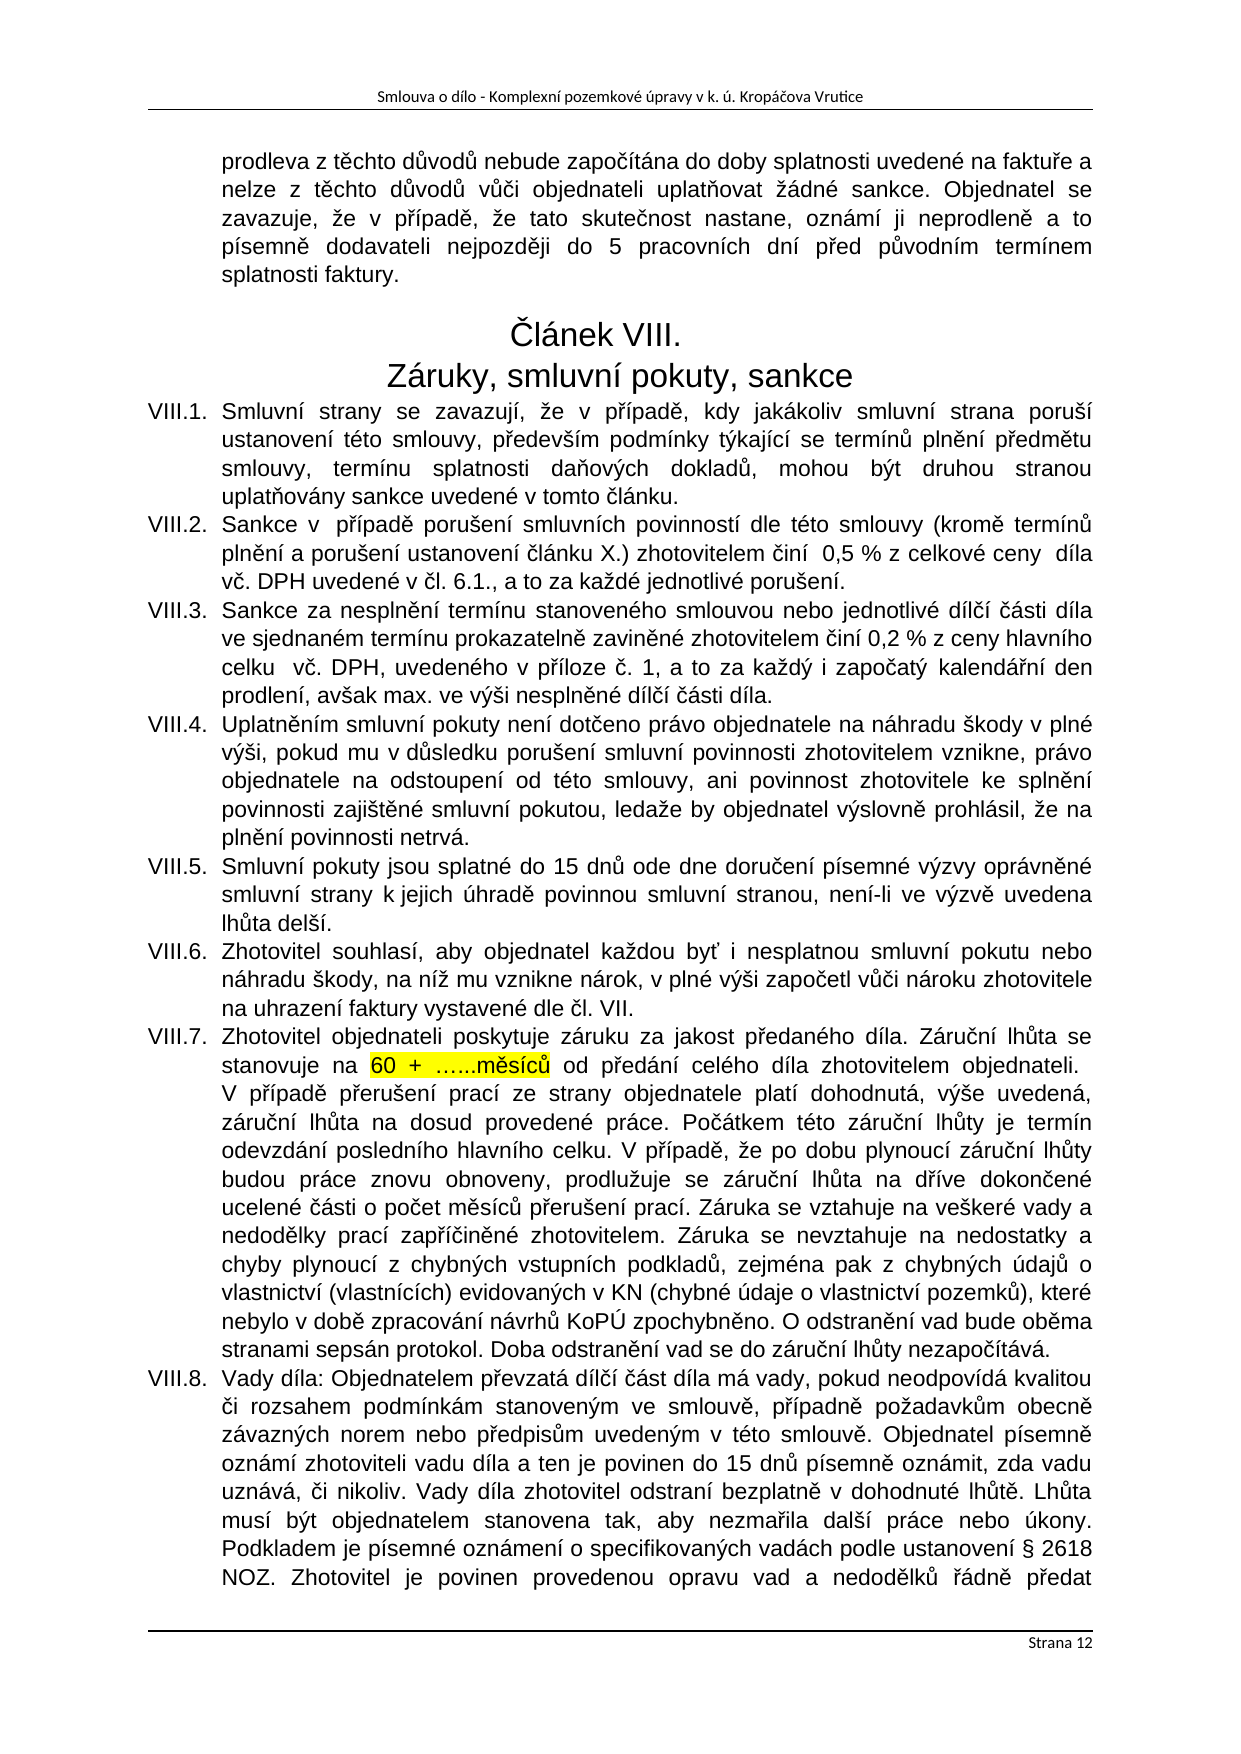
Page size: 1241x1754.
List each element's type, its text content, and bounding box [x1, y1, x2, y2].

list Zhotovitel objednateli poskytuje záruku za jakost předaného díla. Záruční lhůta se stanovuje na 60 + …...měsíců od předání celého díla zhotovitelem objednateli. V případě přerušení prací ze strany objednatele platí dohodnutá, výše uvedená, záruční lhůta na dosud provedené práce. Počátkem této záruční lhůty je termín odevzdání posledního hlavního celku. V případě, že po dobu plynoucí záruční lhůty budou práce znovu obnoveny, prodlužuje se záruční lhůta na dříve dokončené ucelené části o počet měsíců přerušení prací. Záruka se vztahuje na veškeré vady a nedodělky prací zapříčiněné zhotovitelem. Záruka se nevztahuje na nedostatky a chyby plynoucí z chybných vstupních podkladů, zejména pak z chybných údajů o vlastnictví (vlastnících) evidovaných v KN (chybné údaje o vlastnictví pozemků), které nebylo v době zpracování návrhů KoPÚ zpochybněno. O odstranění vad bude oběma stranami sepsán protokol. Doba odstranění vad se do záruční lhůty nezapočítává. [148, 1023, 1093, 1362]
list Smluvní strany se zavazují, že v případě, kdy jakákoliv smluvní strana poruší ustanovení této smlouvy, především podmínky týkající se termínů plnění předmětu smlouvy, termínu splatnosti daňových dokladů, mohou být druhou stranou uplatňovány sankce uvedené v tomto článku. [148, 398, 1093, 509]
list Smluvní pokuty jsou splatné do 15 dnů ode dne doručení písemné výzvy oprávněné smluvní strany k jejich úhradě povinnou smluvní stranou, není-li ve výzvě uvedena lhůta delší. [148, 853, 1093, 936]
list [148, 148, 1093, 288]
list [148, 1364, 1093, 1590]
list Zhotovitel souhlasí, aby objednatel každou byť i nesplatnou smluvní pokutu nebo náhradu škody, na níž mu vznikne nárok, v plné výši započetl vůči nároku zhotovitele na uhrazení faktury vystavené dle čl. VII. [148, 938, 1093, 1021]
subtitle Záruky, smluvní pokuty, sankce [148, 315, 1093, 395]
list Sankce za nesplnění termínu stanoveného smlouvou nebo jednotlivé dílčí části díla ve sjednaném termínu prokazatelně zaviněné zhotovitelem činí 0,2 % z ceny hlavního celku vč. DPH, uvedeného v příloze č. 1, a to za každý i započatý kalendářní den prodlení, avšak max. ve výši nesplněné dílčí části díla. [148, 597, 1093, 708]
list Sankce v případě porušení smluvních povinností dle této smlouvy (kromě termínů plnění a porušení ustanovení článku X.) zhotovitelem činí 0,5 % z celkové ceny díla vč. DPH uvedené v čl. 6.1., a to za každé jednotlivé porušení. [148, 511, 1093, 595]
list Uplatněním smluvní pokuty není dotčeno právo objednatele na náhradu škody v plné výši, pokud mu v důsledku porušení smluvní povinnosti zhotovitelem vznikne, právo objednatele na odstoupení od této smlouvy, ani povinnost zhotovitele ke splnění povinnosti zajištěné smluvní pokutou, ledaže by objednatel výslovně prohlásil, že na plnění povinnosti netrvá. [148, 711, 1093, 851]
